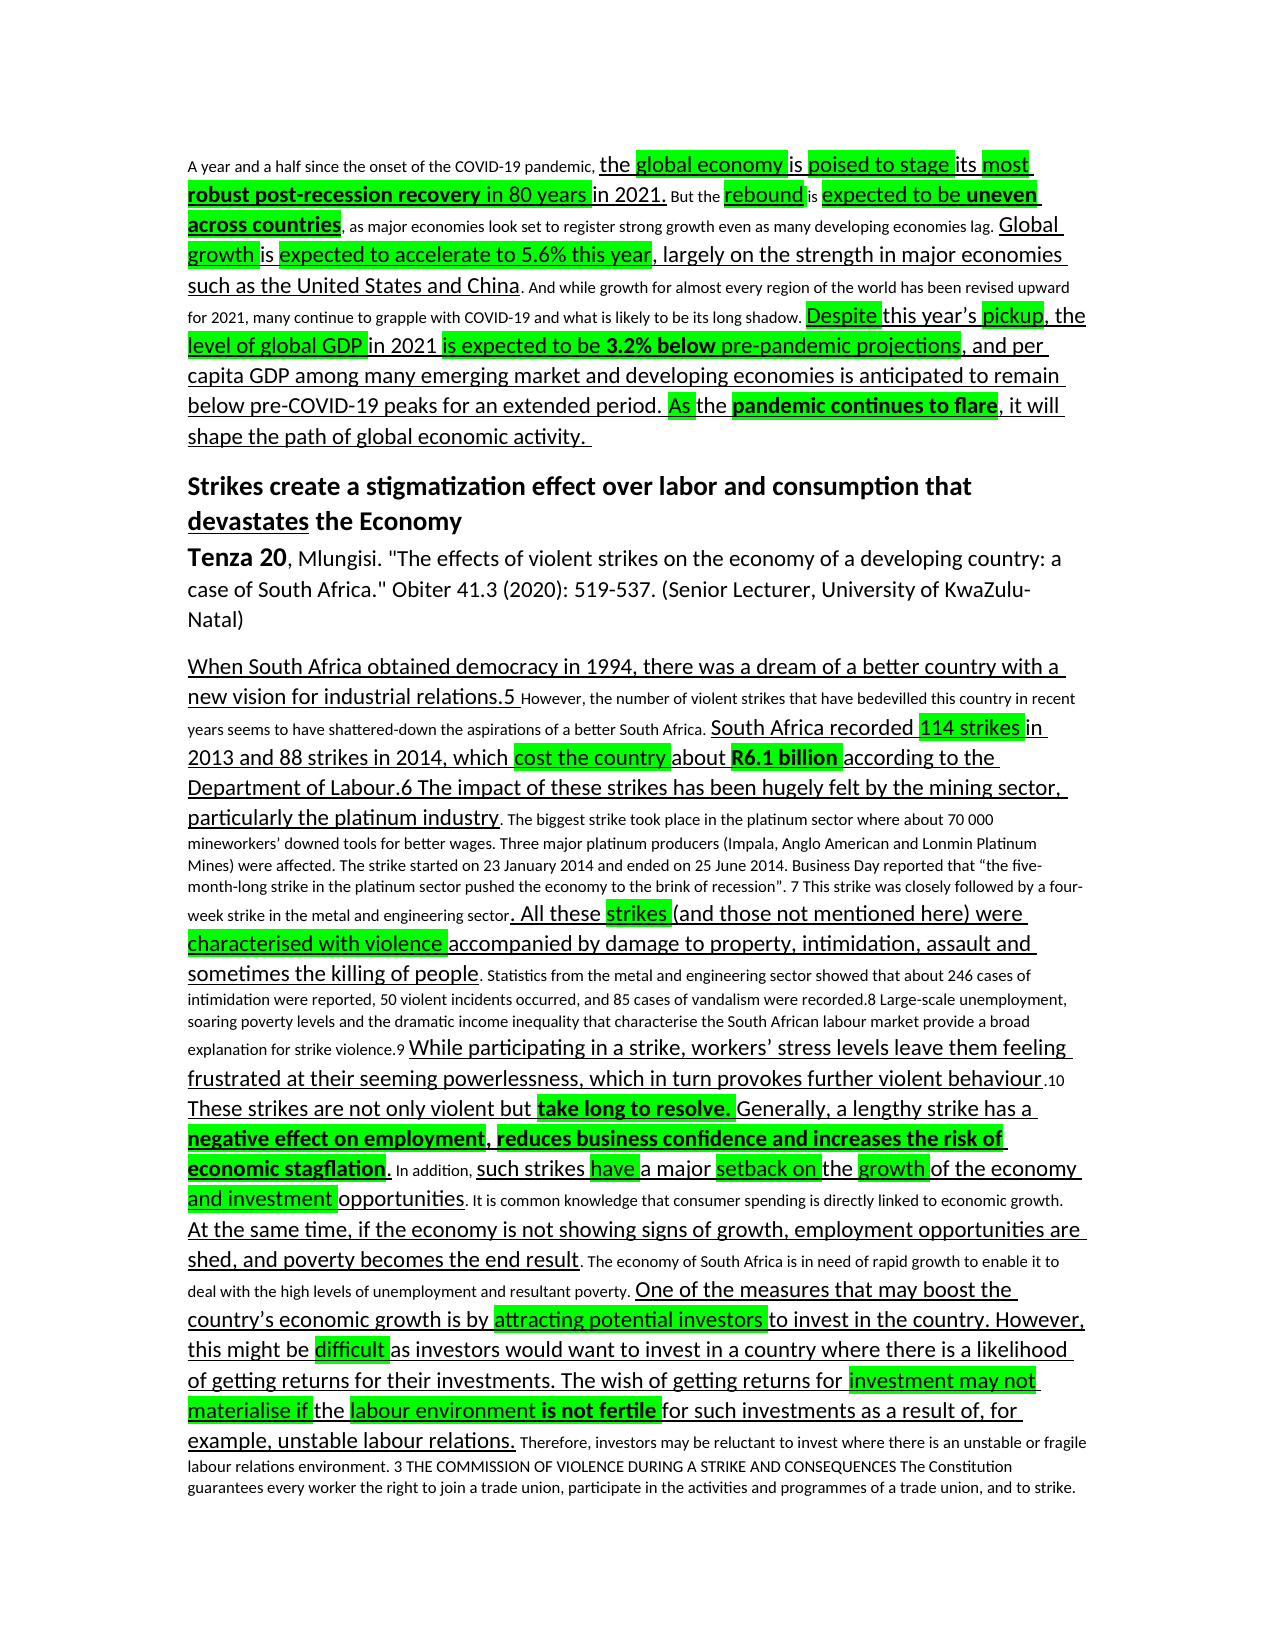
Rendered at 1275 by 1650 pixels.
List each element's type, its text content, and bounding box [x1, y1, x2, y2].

text Tenza 20, Mlungisi. "The effects of violent strikes on the economy of a developing country: a case of South Africa." Obiter 41.3 (2020): 519-537. (Senior Lecturer, University of KwaZulu-Natal) [187, 540, 1087, 633]
text A year and a half since the onset of the COVID-19 pandemic, the global economy is poised to stage its most robust post-recession recovery in 80 years in 2021. But the rebound is expected to be uneven across countries, as major economies look set to register strong growth even as many developing economies lag. Global growth is expected to accelerate to 5.6% this year, largely on the strength in major economies such as the United States and China. And while growth for almost every region of the world has been revised upward for 2021, many continue to grapple with COVID-19 and what is likely to be its long shadow. Despite this year’s pickup, the level of global GDP in 2021 is expected to be 3.2% below pre-pandemic projections, and per capita GDP among many emerging market and developing economies is anticipated to remain below pre-COVID-19 peaks for an extended period. As the pandemic continues to flare, it will shape the path of global economic activity. [187, 150, 1087, 450]
subtitle Strikes create a stigmatization effect over labor and consumption that devastates the Economy [187, 469, 1087, 537]
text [187, 1240, 1087, 1498]
